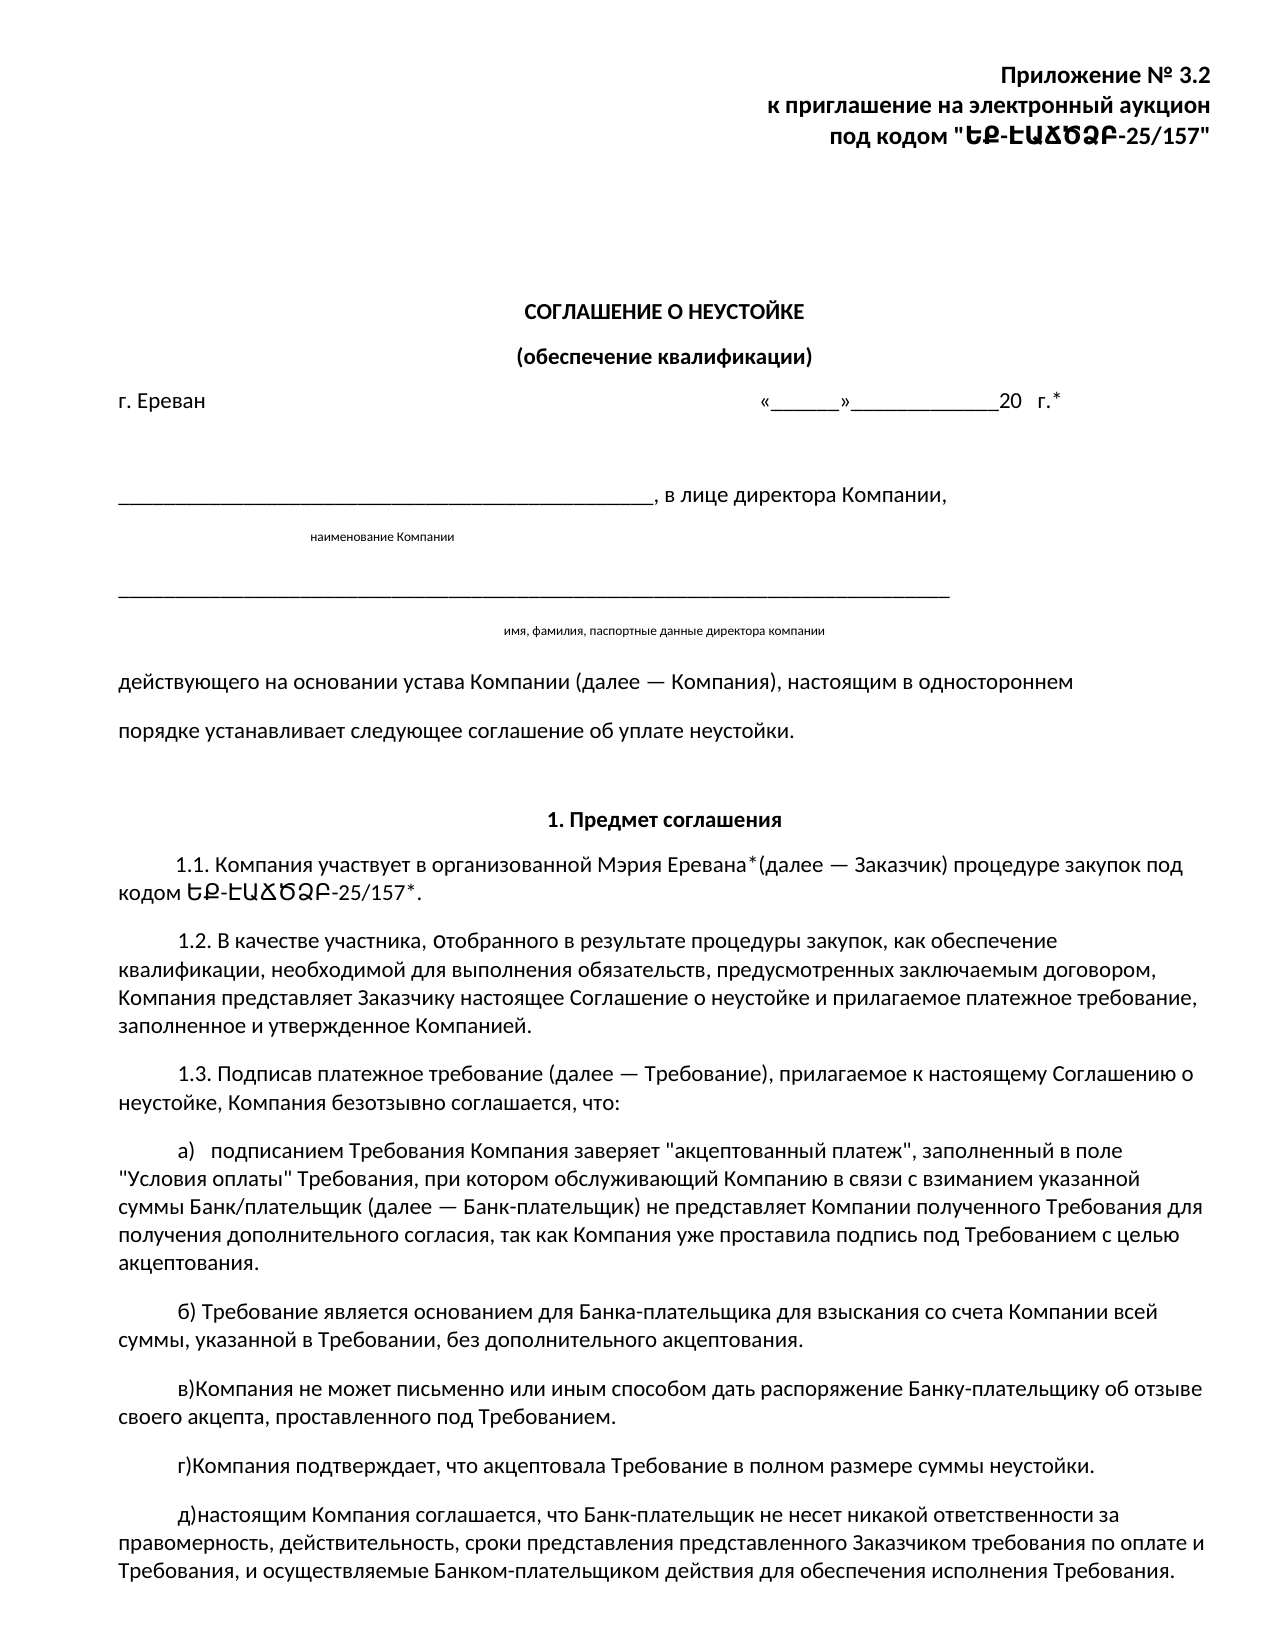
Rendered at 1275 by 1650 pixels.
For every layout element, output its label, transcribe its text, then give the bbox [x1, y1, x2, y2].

text СОГЛАШЕНИЕ О НЕУСТОЙКЕ [118, 297, 1211, 325]
text 1.2. В качестве участника, օтобранного в результате процедуры закупок, как обеспечение квалификации, необходимой для выполнения обязательств, предусмотренных заключаемым договором, Kомпания представляет Заказчику настоящее Соглашение о неустойке и прилагаемое платежное требование, заполненное и утвержденное Компанией. [118, 927, 1211, 1039]
text 1.3. Подписав платежное требование (далее — Требование), прилагаемое к настоящему Соглашению о неустойке, Компания безотзывно соглашается, что: [118, 1059, 1211, 1116]
text в)Компания не может письменно или иным способом дать распоряжение Банку-плательщику об отзыве своего акцепта, проставленного под Требованием. [118, 1374, 1211, 1430]
text б) Требование является основанием для Банка-плательщика для взыскания со счета Компании всей суммы, указанной в Требовании, без дополнительного акцептования. [118, 1297, 1211, 1353]
text имя, фамилия, паспортные данные директора компании [118, 622, 1211, 650]
text 1. Предмет соглашения [118, 805, 1211, 833]
text а) подписанием Требования Компания заверяет "акцептованный платеж", заполненный в поле "Условия оплаты" Требования, при котором обслуживающий Компанию в связи с взиманием указанной суммы Банк/плательщик (далее — Банк-плательщик) не представляет Компании полученного Требования для получения дополнительного согласия, так как Компания уже проставила подпись под Требованием с целью акцептования. [118, 1136, 1211, 1277]
text Приложение № 3.2 [118, 59, 1211, 89]
text порядке устанавливает следующее соглашение об уплате неустойки. [118, 716, 1211, 744]
table_header г. Ереван [107, 387, 605, 435]
table_header «______»_____________20 г.* [605, 387, 1074, 435]
text действующего на основании устава Компании (далее — Компания), настоящим в одностороннем [118, 667, 1211, 695]
text д)настоящим Компания соглашается, что Банк-плательщик не несет никакой ответственности за правомерность, действительность, сроки представления представленного Заказчиком требования по оплате и Требования, и осуществляемые Банком-плательщиком действия для обеспечения исполнения Требования. [118, 1500, 1211, 1584]
text г)Компания подтверждает, что акцептовала Требование в полном размере суммы неустойки. [118, 1451, 1211, 1479]
text наименование Компании [310, 529, 1211, 557]
text _______________________________________________, в лице директора Компании, [118, 480, 1211, 508]
text _________________________________________________________________________ [118, 573, 1211, 601]
text 1.1. Компания участвует в организованной Мэрия Еревана*(далее — Заказчик) процедуре закупок под кодом ԵՔ-ԷԱՃԾՁԲ-25/157*. [118, 850, 1211, 906]
text (обеспечение квалификации) [118, 342, 1211, 370]
text к приглашение на электронный аукцион [148, 89, 1211, 120]
text под кодом "ԵՔ-ԷԱՃԾՁԲ-25/157" [148, 120, 1211, 151]
